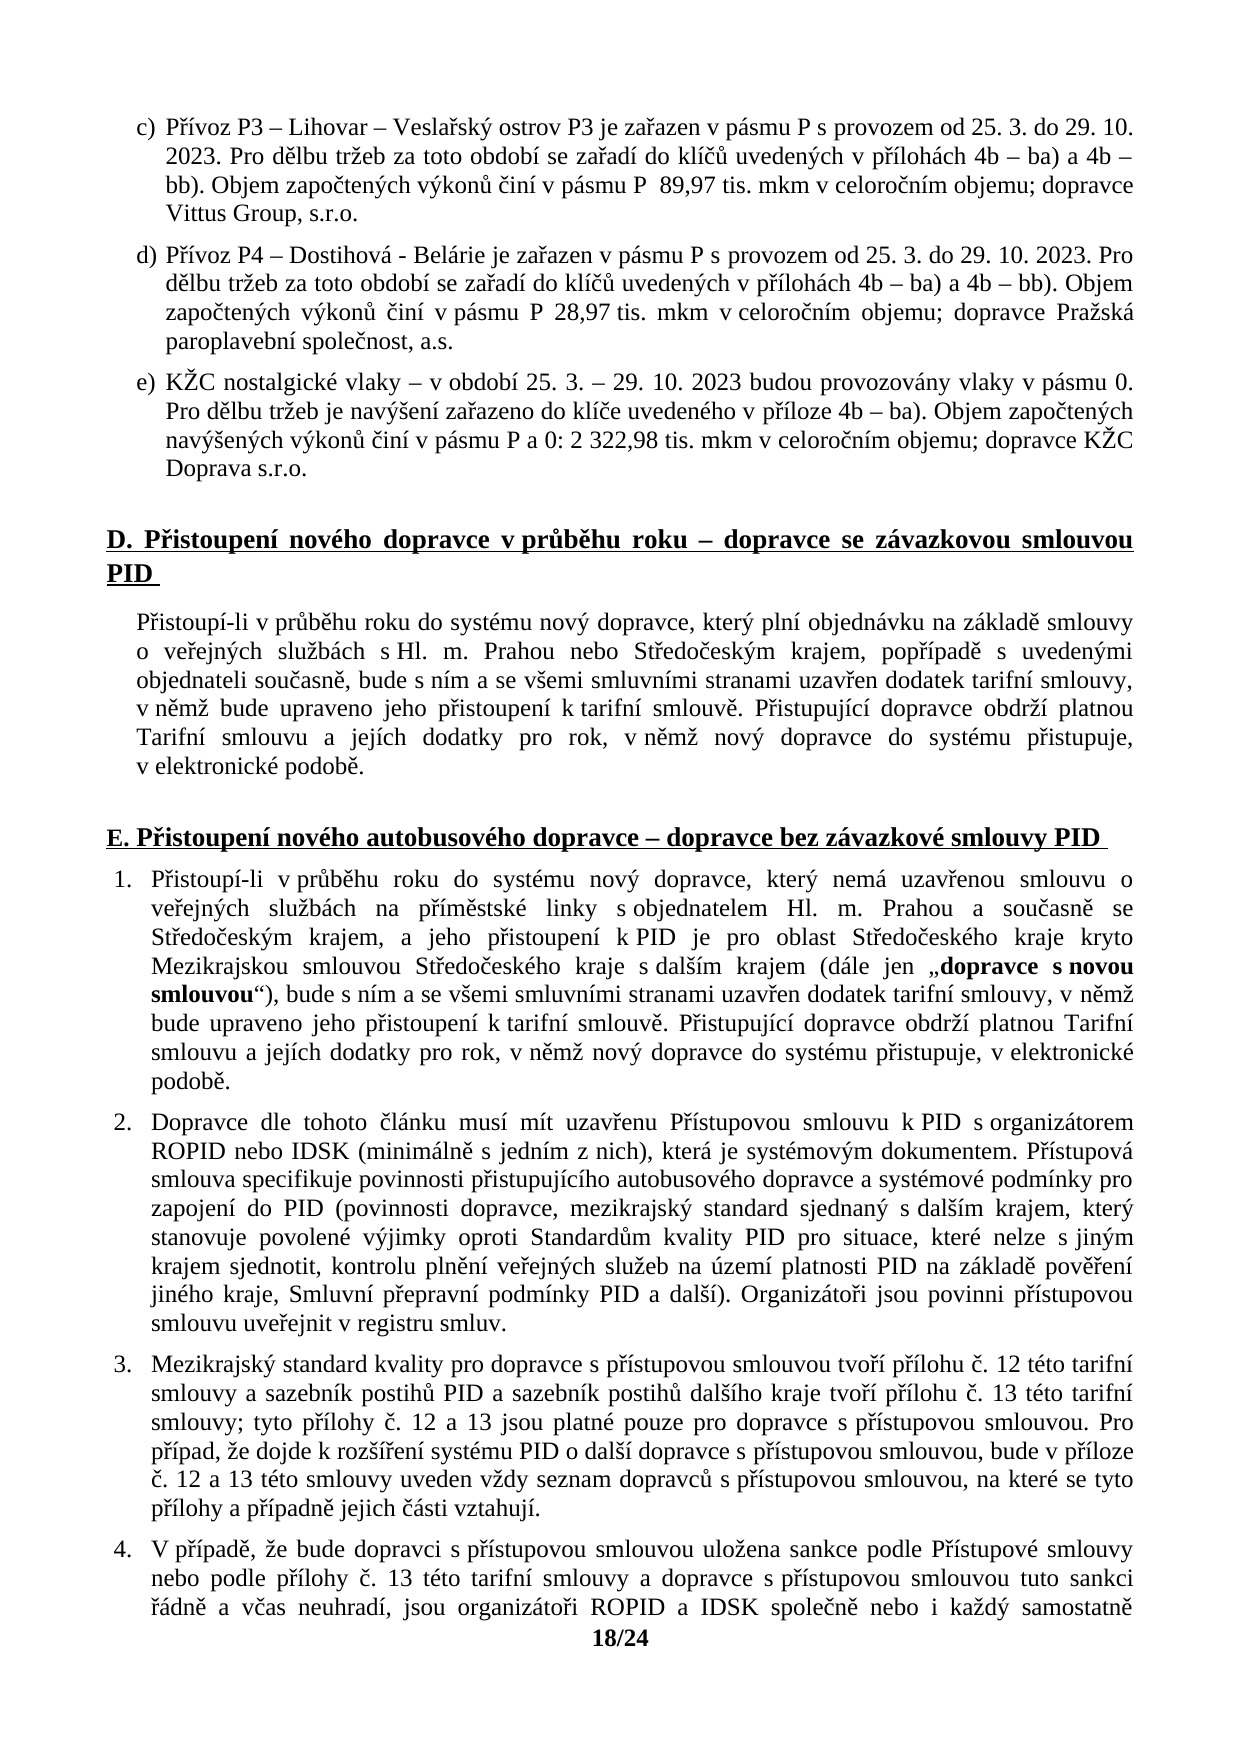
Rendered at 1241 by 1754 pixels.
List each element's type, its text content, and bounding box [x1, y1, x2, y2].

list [113, 1534, 1134, 1621]
list Dopravce dle tohoto článku musí mít uzavřenu Přístupovou smlouvu k PID s organizátorem ROPID nebo IDSK (minimálně s jedním z nich), která je systémovým dokumentem. Přístupová smlouva specifikuje povinnosti přistupujícího autobusového dopravce a systémové podmínky pro zapojení do PID (povinnosti dopravce, mezikrajský standard sjednaný s dalším krajem, který stanovuje povolené výjimky oproti Standardům kvality PID pro situace, které nelze s jiným krajem sjednotit, kontrolu plnění veřejných služeb na území platnosti PID na základě pověření jiného kraje, Smluvní přepravní podmínky PID a další). Organizátoři jsou povinni přístupovou smlouvu uveřejnit v registru smluv. [113, 1107, 1134, 1337]
list Přívoz P3 – Lihovar – Veslařský ostrov P3 je zařazen v pásmu P s provozem od 25. 3. do 29. 10. 2023. Pro dělbu tržeb za toto období se zařadí do klíčů uvedených v přílohách 4b – ba) a 4b – bb). Objem započtených výkonů činí v pásmu P 89,97 tis. mkm v celoročním objemu; dopravce Vittus Group, s.r.o. [136, 112, 1134, 227]
list Přívoz P4 – Dostihová - Belárie je zařazen v pásmu P s provozem od 25. 3. do 29. 10. 2023. Pro dělbu tržeb za toto období se zařadí do klíčů uvedených v přílohách 4b – ba) a 4b – bb). Objem započtených výkonů činí v pásmu P 28,97 tis. mkm v celoročním objemu; dopravce Pražská paroplavební společnost, a.s. [136, 240, 1134, 355]
list KŽC nostalgické vlaky – v období 25. 3. – 29. 10. 2023 budou provozovány vlaky v pásmu 0. Pro dělbu tržeb je navýšení zařazeno do klíče uvedeného v příloze 4b – ba). Objem započtených navýšených výkonů činí v pásmu P a 0: 2 322,98 tis. mkm v celoročním objemu; dopravce KŽC Doprava s.r.o. [136, 367, 1134, 482]
text D. Přistoupení nového dopravce v průběhu roku – dopravce se závazkovou smlouvou PID [106, 523, 1134, 551]
text Přistoupí-li v průběhu roku do systému nový dopravce, který plní objednávku na základě smlouvy o veřejných službách s Hl. m. Prahou nebo Středočeským krajem, popřípadě s uvedenými objednateli současně, bude s ním a se všemi smluvními stranami uzavřen dodatek tarifní smlouvy, v němž bude upraveno jeho přistoupení k tarifní smlouvě. Přistupující dopravce obdrží platnou Tarifní smlouvu a jejích dodatky pro rok, v němž nový dopravce do systému přistupuje, v elektronické podobě. [136, 607, 1134, 780]
text D. Přistoupení nového dopravce v průběhu roku – dopravce se závazkovou smlouvou PID [106, 552, 1134, 588]
text E. Přistoupení nového autobusového dopravce – dopravce bez závazkové smlouvy PID [106, 821, 1134, 852]
list Mezikrajský standard kvality pro dopravce s přístupovou smlouvou tvoří přílohu č. 12 této tarifní smlouvy a sazebník postihů PID a sazebník postihů dalšího kraje tvoří přílohu č. 13 této tarifní smlouvy; tyto přílohy č. 12 a 13 jsou platné pouze pro dopravce s přístupovou smlouvou. Pro případ, že dojde k rozšíření systému PID o další dopravce s přístupovou smlouvou, bude v příloze č. 12 a 13 této smlouvy uveden vždy seznam dopravců s přístupovou smlouvou, na které se tyto přílohy a případně jejich části vztahují. [113, 1349, 1134, 1522]
list Přistoupí-li v průběhu roku do systému nový dopravce, který nemá uzavřenou smlouvu o veřejných službách na příměstské linky s objednatelem Hl. m. Prahou a současně se Středočeským krajem, a jeho přistoupení k PID je pro oblast Středočeského kraje kryto Mezikrajskou smlouvou Středočeského kraje s dalším krajem (dále jen „dopravce s novou smlouvou“), bude s ním a se všemi smluvními stranami uzavřen dodatek tarifní smlouvy, v němž bude upraveno jeho přistoupení k tarifní smlouvě. Přistupující dopravce obdrží platnou Tarifní smlouvu a jejích dodatky pro rok, v němž nový dopravce do systému přistupuje, v elektronické podobě. [113, 864, 1134, 1094]
